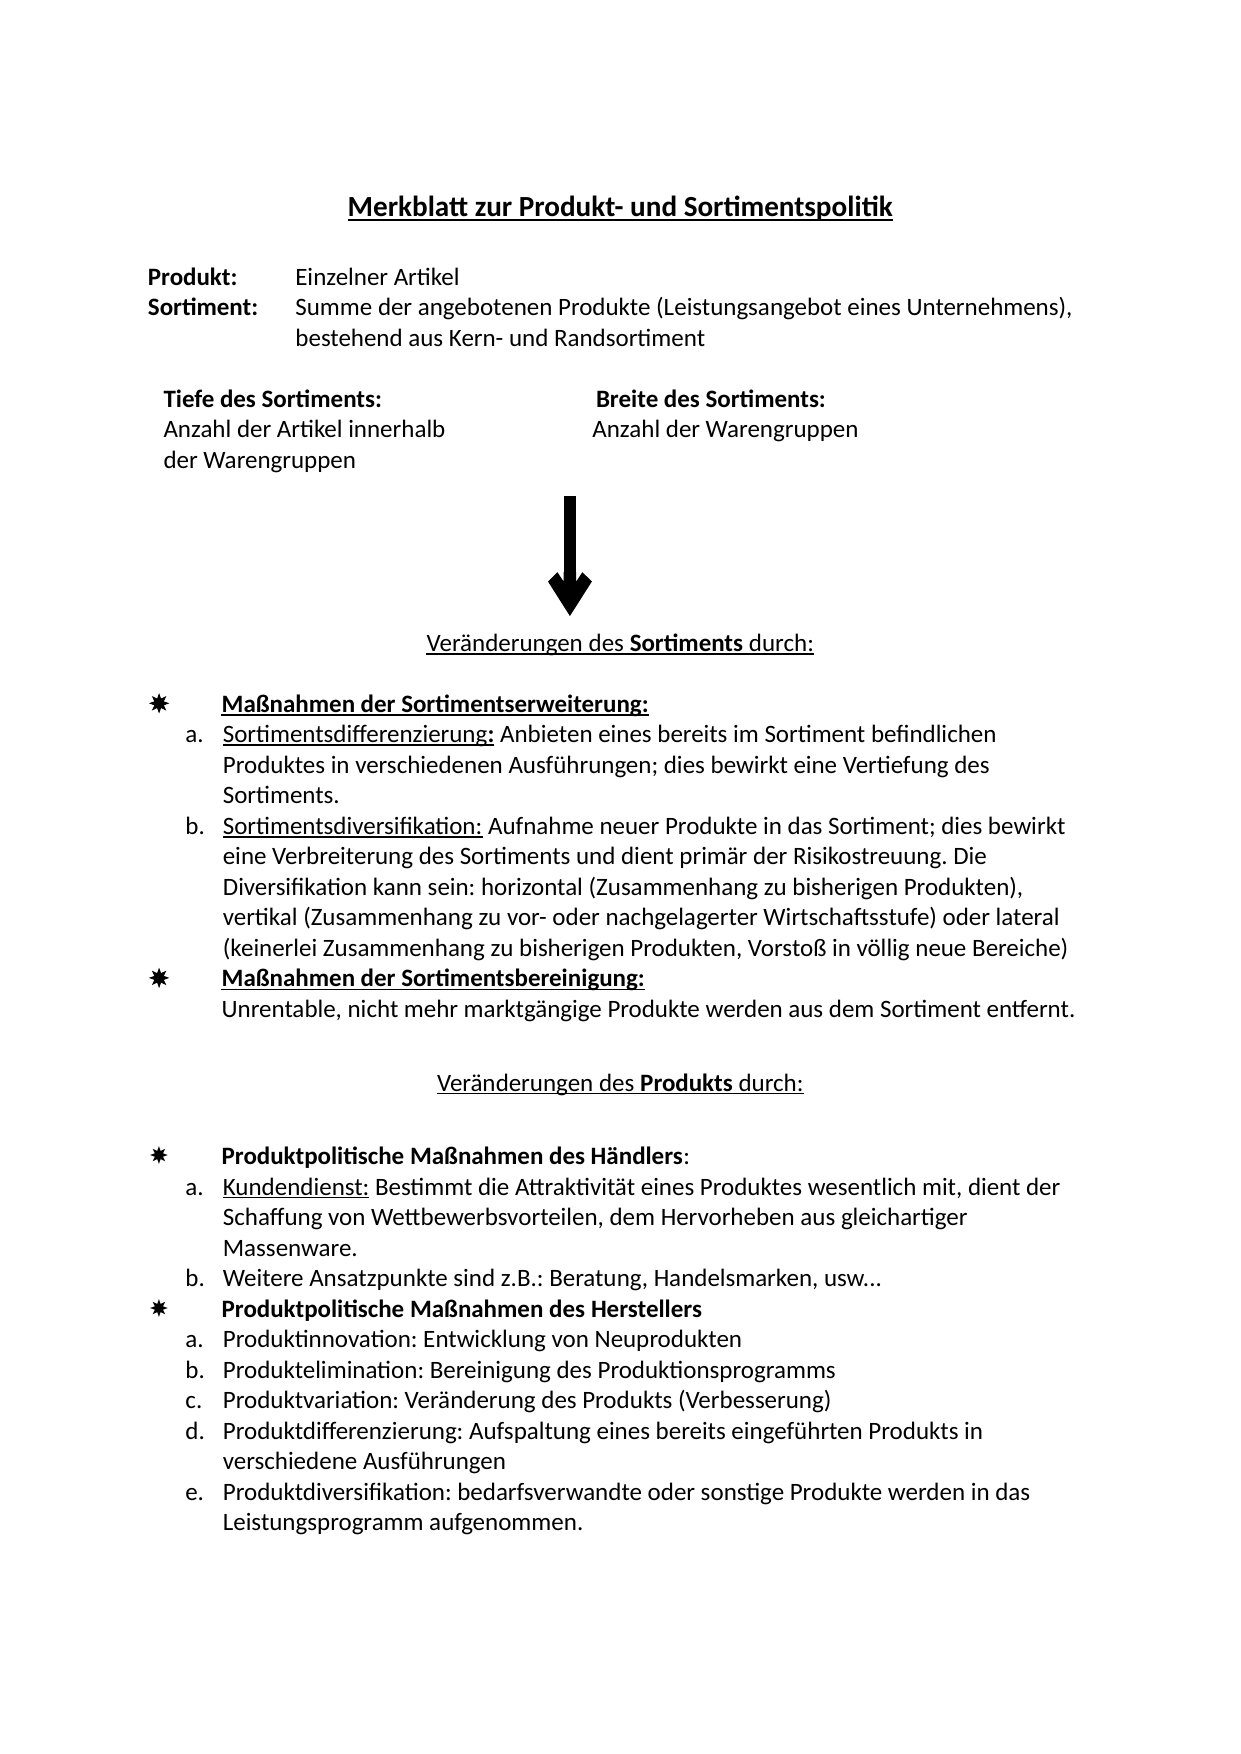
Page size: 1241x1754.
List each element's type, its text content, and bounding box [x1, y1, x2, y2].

text Sortiment: Summe der angebotenen Produkte (Leistungsangebot eines Unternehmens), bestehend aus Kern- und Randsortiment [148, 291, 1093, 352]
text der Warengruppen [163, 444, 1093, 474]
list Kundendienst: Bestimmt die Attraktivität eines Produktes wesentlich mit, dient der Schaffung von Wettbewerbsvorteilen, dem Hervorheben aus gleichartiger Massenware. [185, 1171, 1093, 1262]
list Sortimentsdifferenzierung: Anbieten eines bereits im Sortiment befindlichen Produktes in verschiedenen Ausführungen; dies bewirkt eine Vertiefung des Sortiments. [185, 718, 1093, 810]
text Tiefe des Sortiments: Breite des Sortiments: [148, 383, 1093, 413]
text Veränderungen des Sortiments durch: [148, 627, 1093, 657]
list Weitere Ansatzpunkte sind z.B.: Beratung, Handelsmarken, usw... [185, 1262, 1093, 1293]
list Maßnahmen der Sortimentsbereinigung: [148, 963, 1093, 993]
list Produktvariation: Veränderung des Produkts (Verbesserung) [185, 1384, 1093, 1415]
list Sortimentsdiversifikation: Aufnahme neuer Produkte in das Sortiment; dies bewirkt eine Verbreiterung des Sortiments und dient primär der Risikostreuung. Die Diversifikation kann sein: horizontal (Zusammenhang zu bisherigen Produkten), vertikal (Zusammenhang zu vor- oder nachgelagerter Wirtschaftsstufe) oder lateral (keinerlei Zusammenhang zu bisherigen Produkten, Vorstoß in völlig neue Bereiche) [185, 810, 1093, 963]
list Produktelimination: Bereinigung des Produktionsprogramms [185, 1354, 1093, 1384]
list Produktdiversifikation: bedarfsverwandte oder sonstige Produkte werden in das Leistungsprogramm aufgenommen. [185, 1476, 1093, 1537]
list Produktpolitische Maßnahmen des Händlers: [148, 1140, 1093, 1171]
text Unrentable, nicht mehr marktgängige Produkte werden aus dem Sortiment entfernt. [185, 993, 1093, 1024]
text Merkblatt zur Produkt- und Sortimentspolitik [148, 188, 1093, 224]
list Produktpolitische Maßnahmen des Herstellers [148, 1293, 1093, 1323]
list Maßnahmen der Sortimentserweiterung: [148, 688, 1093, 718]
list Produktinnovation: Entwicklung von Neuprodukten [185, 1323, 1093, 1354]
list Produktdifferenzierung: Aufspaltung eines bereits eingeführten Produkts in verschiedene Ausführungen [185, 1415, 1093, 1476]
text Produkt: Einzelner Artikel [148, 261, 1093, 291]
text Anzahl der Artikel innerhalb Anzahl der Warengruppen [163, 413, 1093, 444]
text Veränderungen des Produkts durch: [148, 1067, 1093, 1097]
